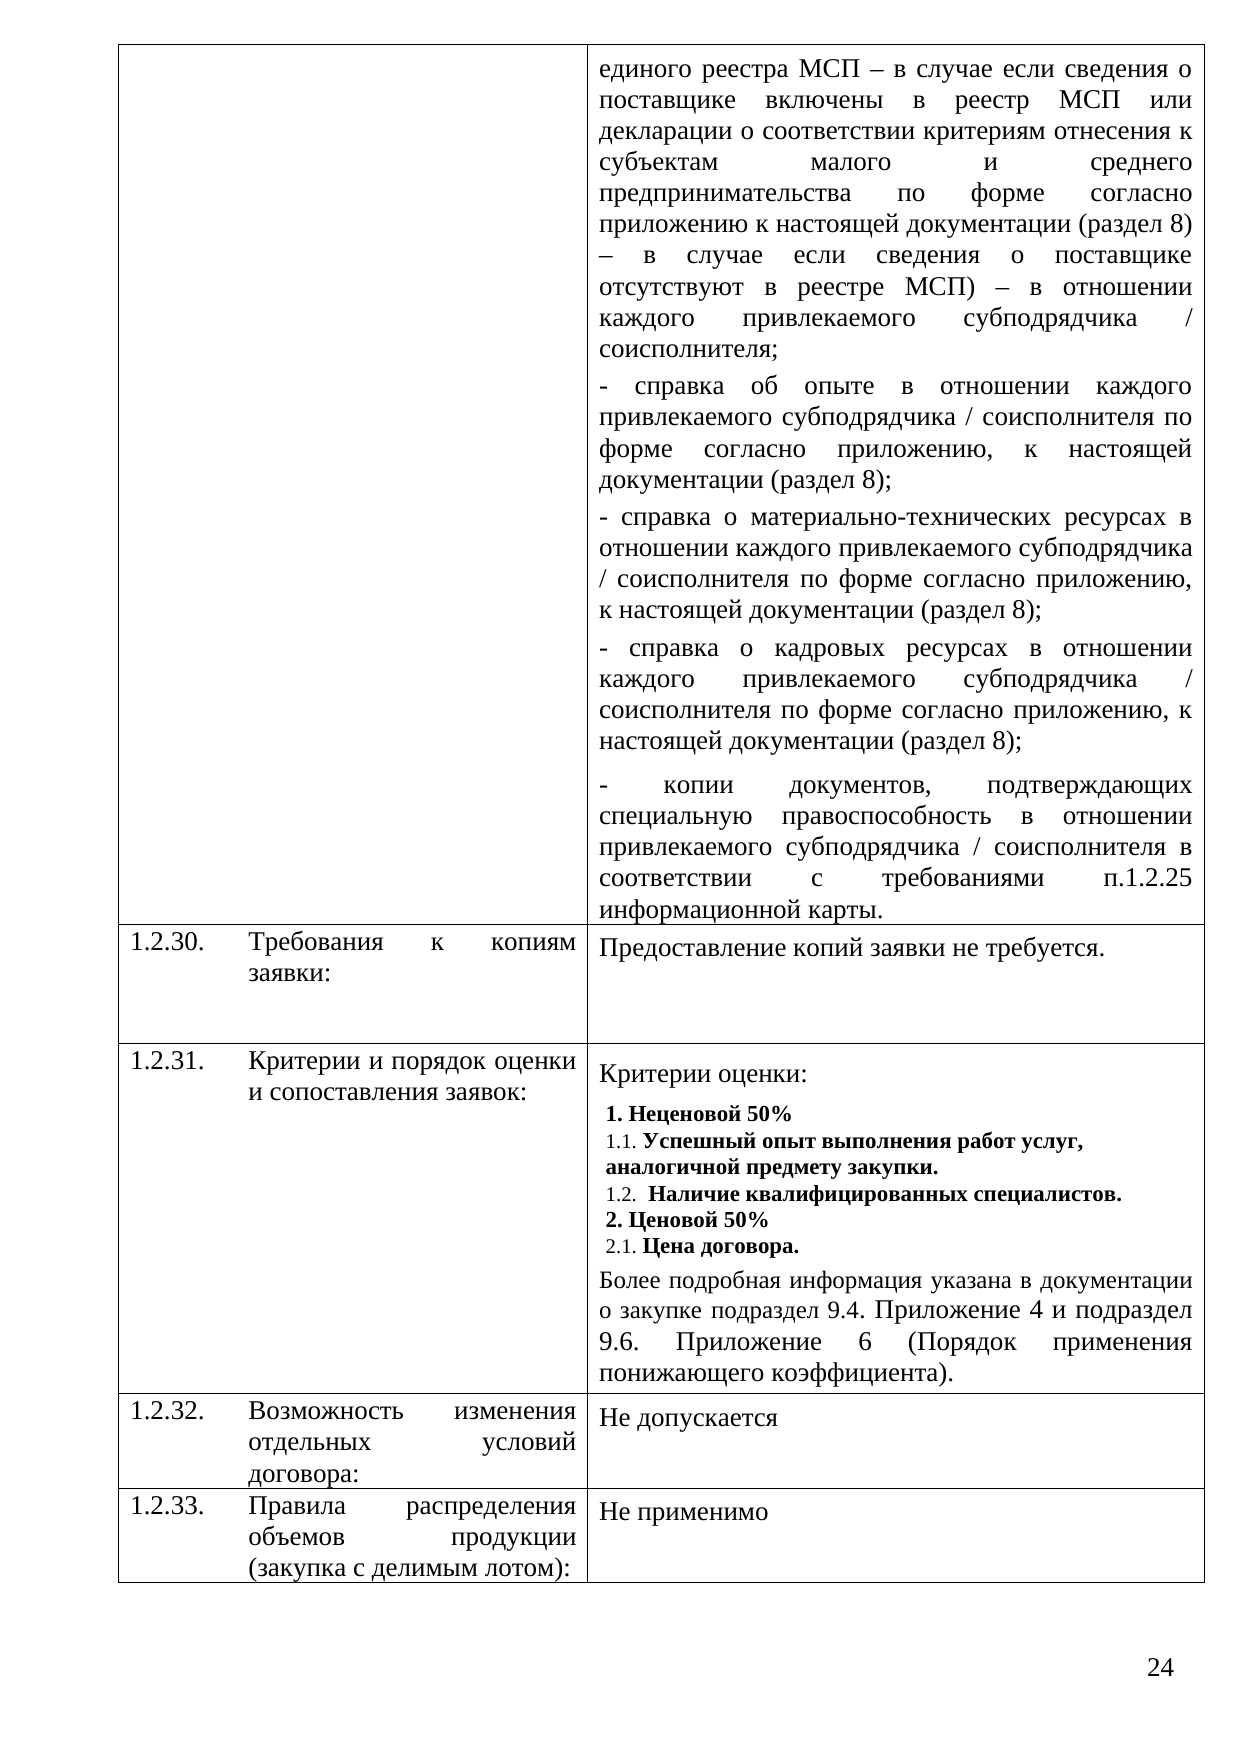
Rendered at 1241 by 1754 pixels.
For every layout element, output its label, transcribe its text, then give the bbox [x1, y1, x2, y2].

table_cell Предоставление копий заявки не требуется. [588, 925, 1204, 1043]
table_cell Критерии оценки: 1. Неценовой 50% 1.1. Успешный опыт выполнения работ услуг, аналогичной предмету закупки. 1.2. Наличие квалифицированных специалистов. 2. Ценовой 50% 2.1. Цена договора. Более подробная информация указана в документации о закупке подраздел 9.4. Приложение 4 и подраздел 9.6. Приложение 6 (Порядок применения понижающего коэффициента). [588, 1044, 1204, 1393]
table_cell Правила распределения объемов продукции (закупка с делимым лотом): [119, 1489, 587, 1582]
table_cell Не применимо [588, 1489, 1204, 1582]
table_cell Требования к копиям заявки: [119, 925, 587, 1043]
table_cell Не допускается [588, 1394, 1204, 1488]
table_cell Критерии и порядок оценки и сопоставления заявок: [119, 1044, 587, 1393]
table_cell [588, 45, 1204, 924]
table_cell Возможность изменения отдельных условий договора: [119, 1394, 587, 1488]
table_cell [119, 45, 587, 924]
